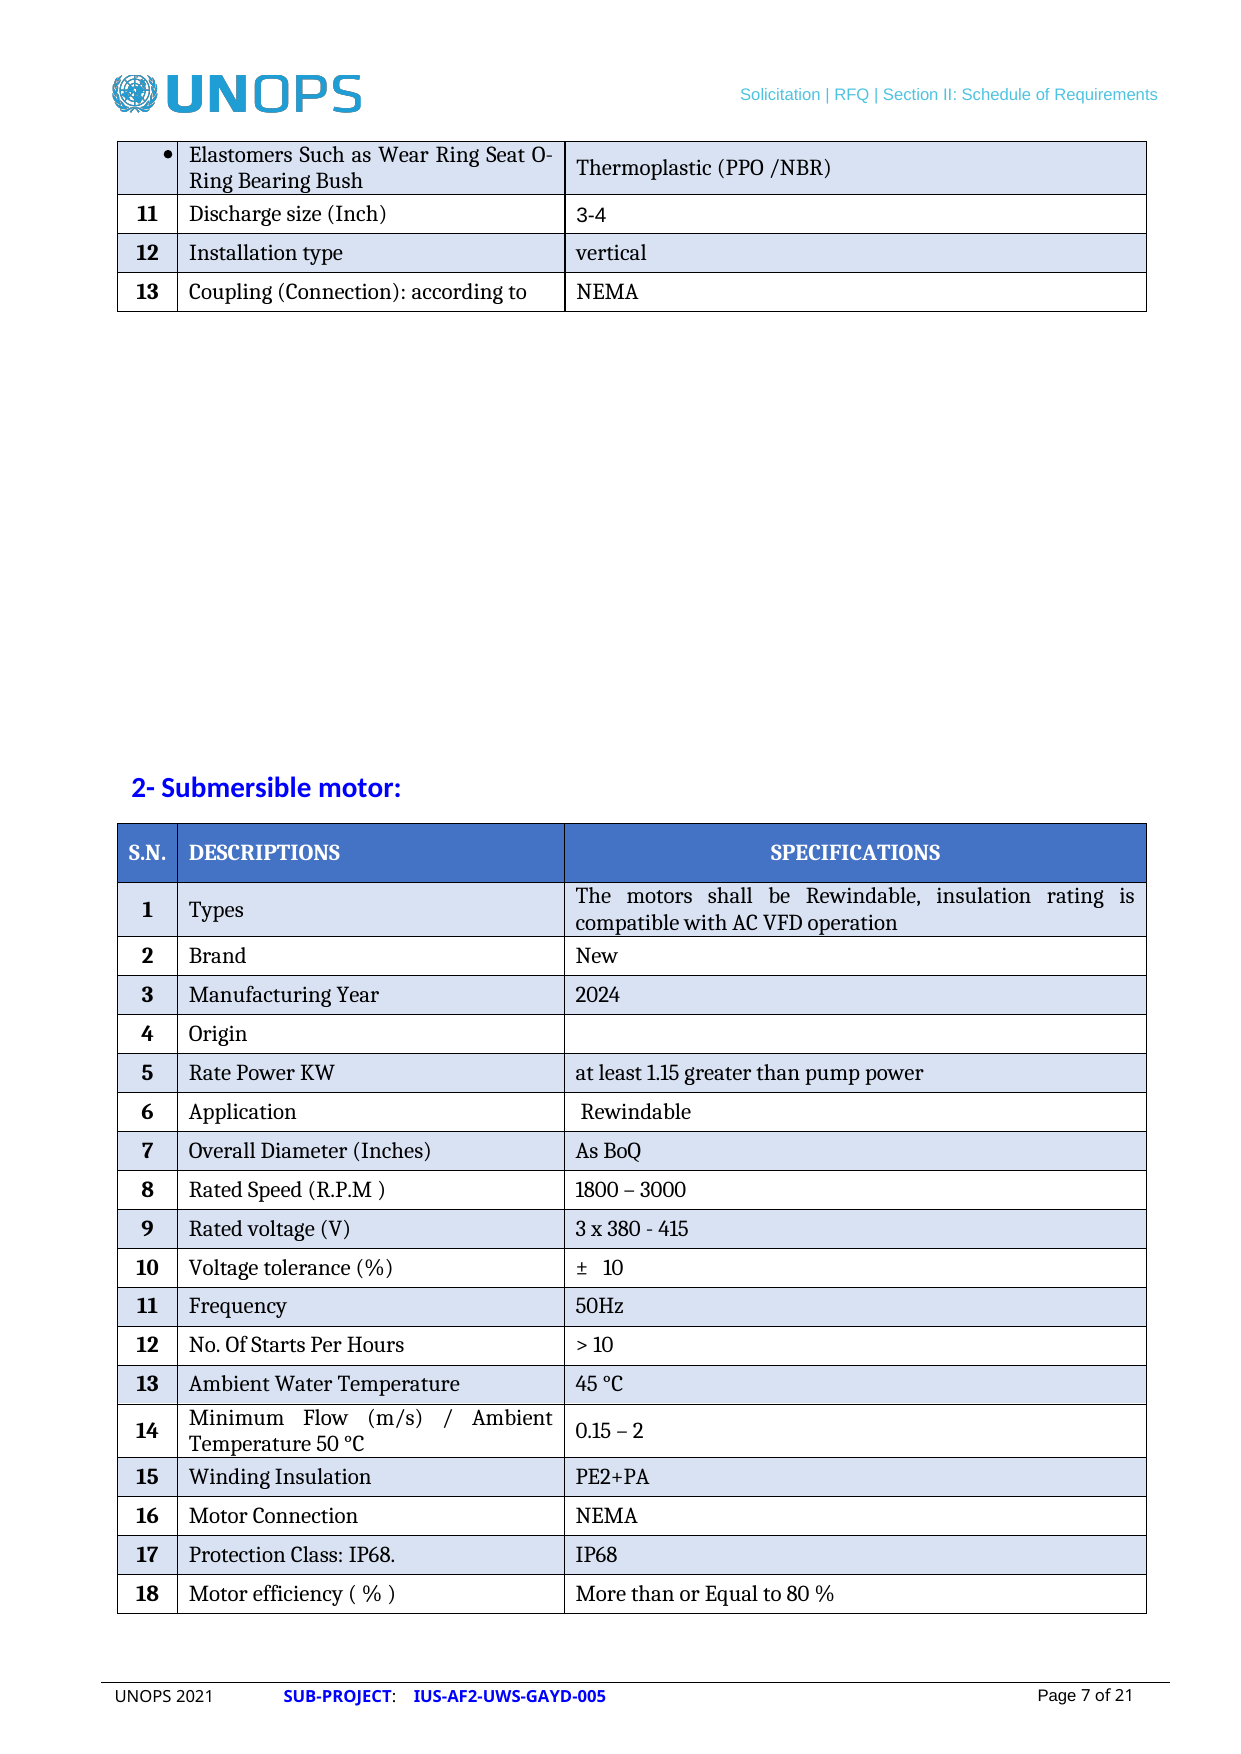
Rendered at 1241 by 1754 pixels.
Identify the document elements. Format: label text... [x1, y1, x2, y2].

table_cell 12 [118, 234, 177, 272]
table_cell Rated Speed (R.P.M ) [178, 1171, 564, 1209]
table_cell 0.15 – 2 [565, 1405, 1146, 1457]
table_cell 11 [118, 195, 177, 233]
table_cell PE2+PA [565, 1458, 1146, 1496]
table_cell Frequency [178, 1288, 564, 1326]
table_cell No. Of Starts Per Hours [178, 1327, 564, 1364]
table_cell 3 x 380 - 415 [565, 1210, 1146, 1248]
table_cell Elastomers Such as Wear Ring Seat O-Ring Bearing Bush [178, 142, 564, 194]
table_cell Motor efficiency ( % ) [178, 1575, 564, 1613]
table_cell 17 [118, 1536, 177, 1574]
table_cell 13 [118, 273, 177, 311]
table_cell 5 [118, 1054, 177, 1092]
table_cell 2024 [565, 976, 1146, 1014]
table_cell Discharge size (Inch) [178, 195, 564, 233]
table_cell 4 [118, 1015, 177, 1053]
table_cell Motor Connection [178, 1497, 564, 1535]
table_cell Ambient Water Temperature [178, 1366, 564, 1403]
table_cell Winding Insulation [178, 1458, 564, 1496]
picture [112, 75, 361, 113]
table_cell Protection Class: IP68. [178, 1536, 564, 1574]
table_cell Application [178, 1093, 564, 1131]
table_cell NEMA [566, 273, 1146, 311]
table_cell Rewindable [565, 1093, 1146, 1131]
table_cell As BoQ [565, 1132, 1146, 1170]
table_cell 10 [118, 1249, 177, 1287]
table_cell More than or Equal to 80 % [565, 1575, 1146, 1613]
table_cell [565, 1015, 1146, 1053]
table_cell Coupling (Connection): according to [178, 273, 564, 311]
table_cell NEMA [565, 1497, 1146, 1535]
table_cell 50Hz [565, 1288, 1146, 1326]
table_cell Installation type [178, 234, 564, 272]
table_cell 1800 – 3000 [565, 1171, 1146, 1209]
table_cell 12 [118, 1327, 177, 1364]
table_cell 9 [118, 1210, 177, 1248]
table_cell 13 [118, 1366, 177, 1403]
table_cell 18 [118, 1575, 177, 1613]
table_cell > 10 [565, 1327, 1146, 1364]
table_cell Thermoplastic (PPO /NBR) [566, 142, 1146, 194]
table_header SPECIFICATIONS [565, 824, 1146, 882]
table_cell 8 [118, 1171, 177, 1209]
table_cell 2 [118, 937, 177, 975]
table_cell 11 [118, 1288, 177, 1326]
table_cell Minimum Flow (m/s) / Ambient Temperature 50 °C [178, 1405, 564, 1457]
table_cell Overall Diameter (Inches) [178, 1132, 564, 1170]
table_cell Rated voltage (V) [178, 1210, 564, 1248]
table_cell [118, 142, 177, 194]
table_cell 3 [118, 976, 177, 1014]
table_cell 1 [118, 883, 177, 936]
table_cell 16 [118, 1497, 177, 1535]
table_cell vertical [566, 234, 1146, 272]
table_cell Voltage tolerance (%) [178, 1249, 564, 1287]
table_cell at least 1.15 greater than pump power [565, 1054, 1146, 1092]
table_cell ± 10 [565, 1249, 1146, 1287]
table_cell 15 [118, 1458, 177, 1496]
table_cell 3-4 [566, 195, 1146, 233]
table_header DESCRIPTIONS [178, 824, 564, 882]
table_cell Brand [178, 937, 564, 975]
table_cell Origin [178, 1015, 564, 1053]
table_header S.N. [118, 824, 177, 882]
table_cell New [565, 937, 1146, 975]
table_cell Types [178, 883, 564, 936]
table_cell IP68 [565, 1536, 1146, 1574]
table_cell Manufacturing Year [178, 976, 564, 1014]
table_cell 7 [118, 1132, 177, 1170]
table_cell 6 [118, 1093, 177, 1131]
table_cell Rate Power KW [178, 1054, 564, 1092]
table_cell 45 °C [565, 1366, 1146, 1403]
table_cell 14 [118, 1405, 177, 1457]
text 2- Submersible motor: [131, 769, 1152, 805]
table_cell The motors shall be Rewindable, insulation rating is compatible with AC VFD operation [565, 883, 1146, 936]
